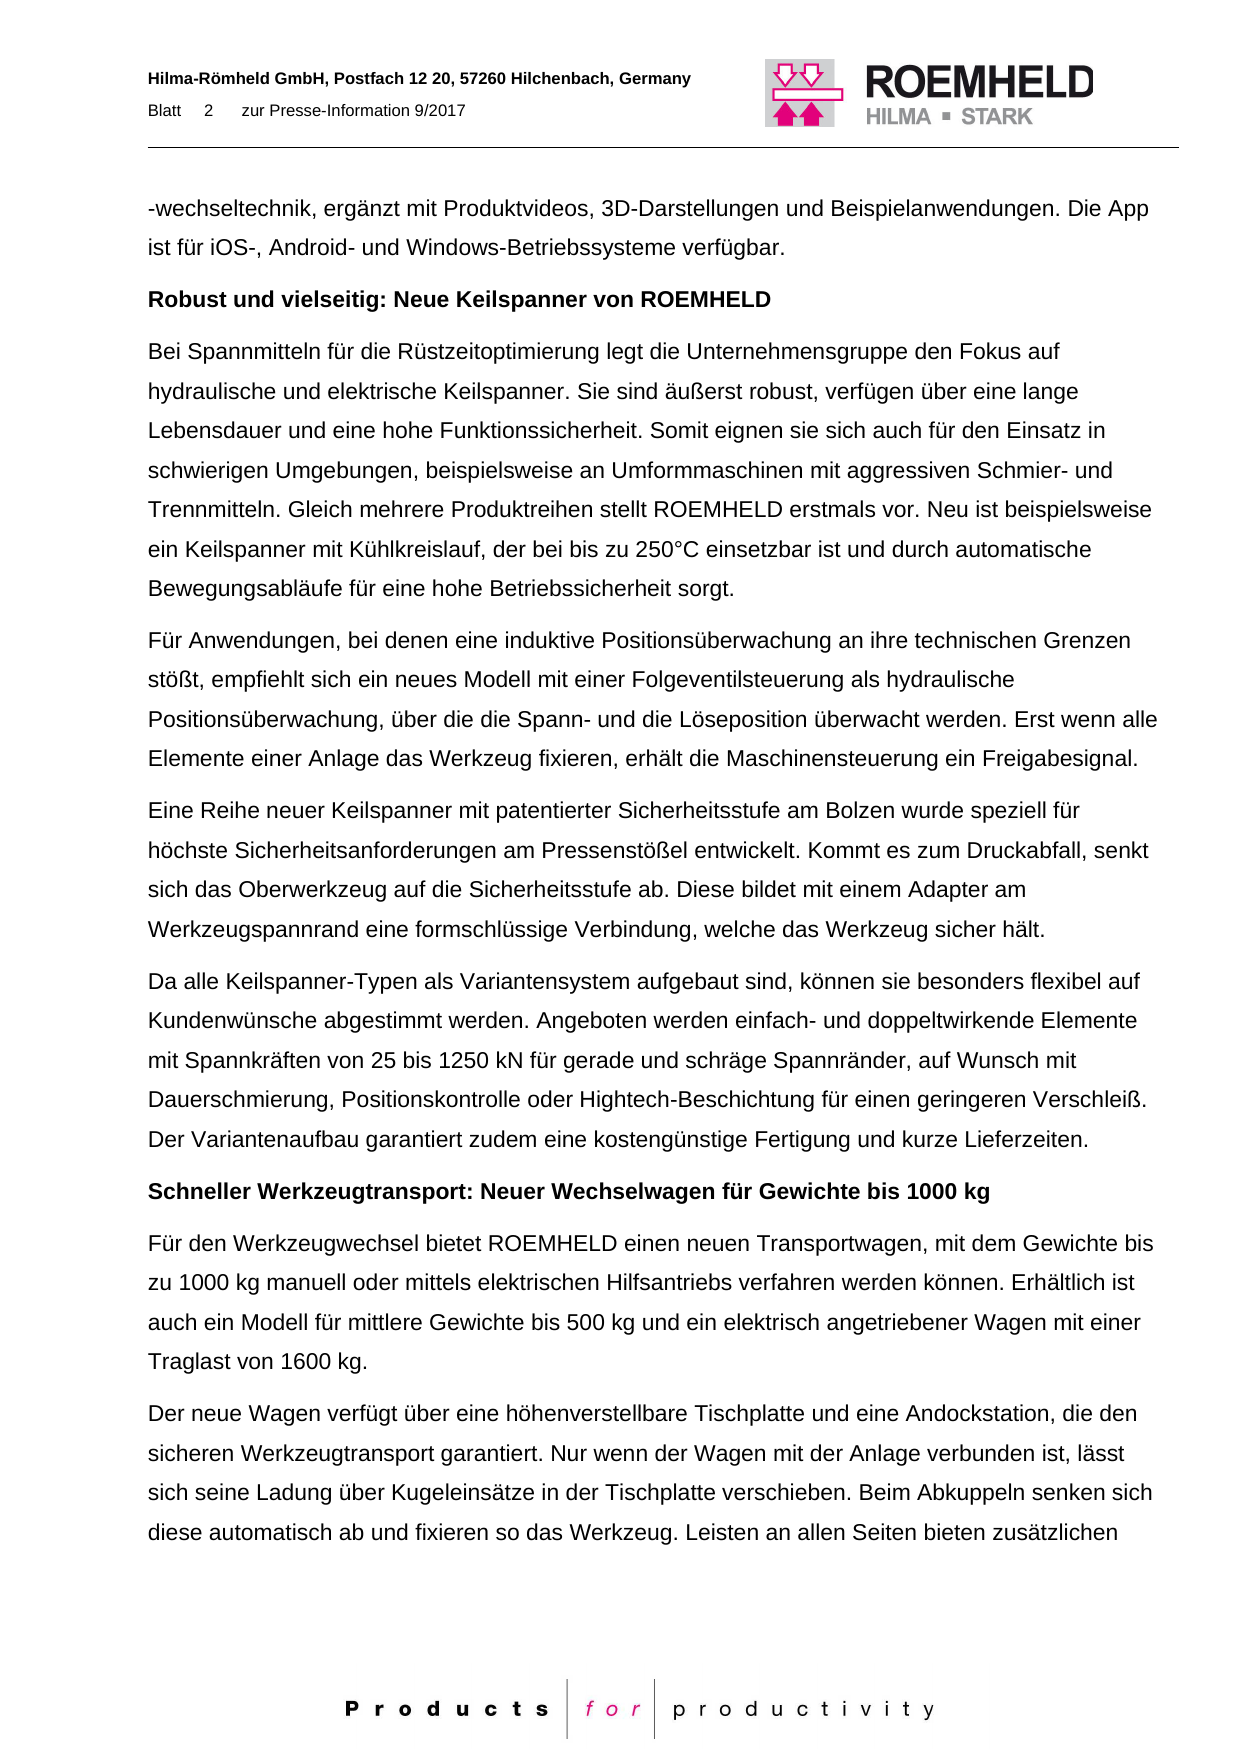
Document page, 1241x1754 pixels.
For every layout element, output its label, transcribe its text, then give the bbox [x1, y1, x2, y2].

text Da alle Keilspanner-Typen als Variantensystem aufgebaut sind, können sie besonders flexibel auf Kundenwünsche abgestimmt werden. Angeboten werden einfach- und doppeltwirkende Elemente mit Spannkräften von 25 bis 1250 kN für gerade und schräge Spannränder, auf Wunsch mit Dauerschmierung, Positionskontrolle oder Hightech-Beschichtung für einen geringeren Verschleiß. Der Variantenaufbau garantiert zudem eine kostengünstige Fertigung und kurze Lieferzeiten. [148, 968, 1162, 1152]
text Schneller Werkzeugtransport: Neuer Wechselwagen für Gewichte bis 1000 kg [148, 1178, 1162, 1204]
text Für den Werkzeugwechsel bietet ROEMHELD einen neuen Transportwagen, mit dem Gewichte bis zu 1000 kg manuell oder mittels elektrischen Hilfsantriebs verfahren werden können. Erhältlich ist auch ein Modell für mittlere Gewichte bis 500 kg und ein elektrisch angetriebener Wagen mit einer Traglast von 1600 kg. [148, 1230, 1162, 1374]
text Für Anwendungen, bei denen eine induktive Positionsüberwachung an ihre technischen Grenzen stößt, empfiehlt sich ein neues Modell mit einer Folgeventilsteuerung als hydraulische Positionsüberwachung, über die die Spann- und die Löseposition überwacht werden. Erst wenn alle Elemente einer Anlage das Werkzeug fixieren, erhält die Maschinensteuerung ein Freigabesignal. [148, 627, 1162, 772]
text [148, 1400, 1162, 1545]
picture [299, 1663, 990, 1749]
text Bei Spannmitteln für die Rüstzeitoptimierung legt die Unternehmensgruppe den Fokus auf hydraulische und elektrische Keilspanner. Sie sind äußerst robust, verfügen über eine lange Lebensdauer und eine hohe Funktionssicherheit. Somit eignen sie sich auch für den Einsatz in schwierigen Umgebungen, beispielsweise an Umformmaschinen mit aggressiven Schmier- und Trennmitteln. Gleich mehrere Produktreihen stellt ROEMHELD erstmals vor. Neu ist beispielsweise ein Keilspanner mit Kühlkreislauf, der bei bis zu 250°C einsetzbar ist und durch automatische Bewegungsabläufe für eine hohe Betriebssicherheit sorgt. [148, 338, 1162, 601]
text Robust und vielseitig: Neue Keilspanner von ROEMHELD [148, 286, 1162, 312]
text Eine Reihe neuer Keilspanner mit patentierter Sicherheitsstufe am Bolzen wurde speziell für höchste Sicherheitsanforderungen am Pressenstößel entwickelt. Kommt es zum Druckabfall, senkt sich das Oberwerkzeug auf die Sicherheitsstufe ab. Diese bildet mit einem Adapter am Werkzeugspannrand eine formschlüssige Verbindung, welche das Werkzeug sicher hält. [148, 797, 1162, 942]
picture [763, 59, 1093, 126]
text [148, 195, 1162, 261]
